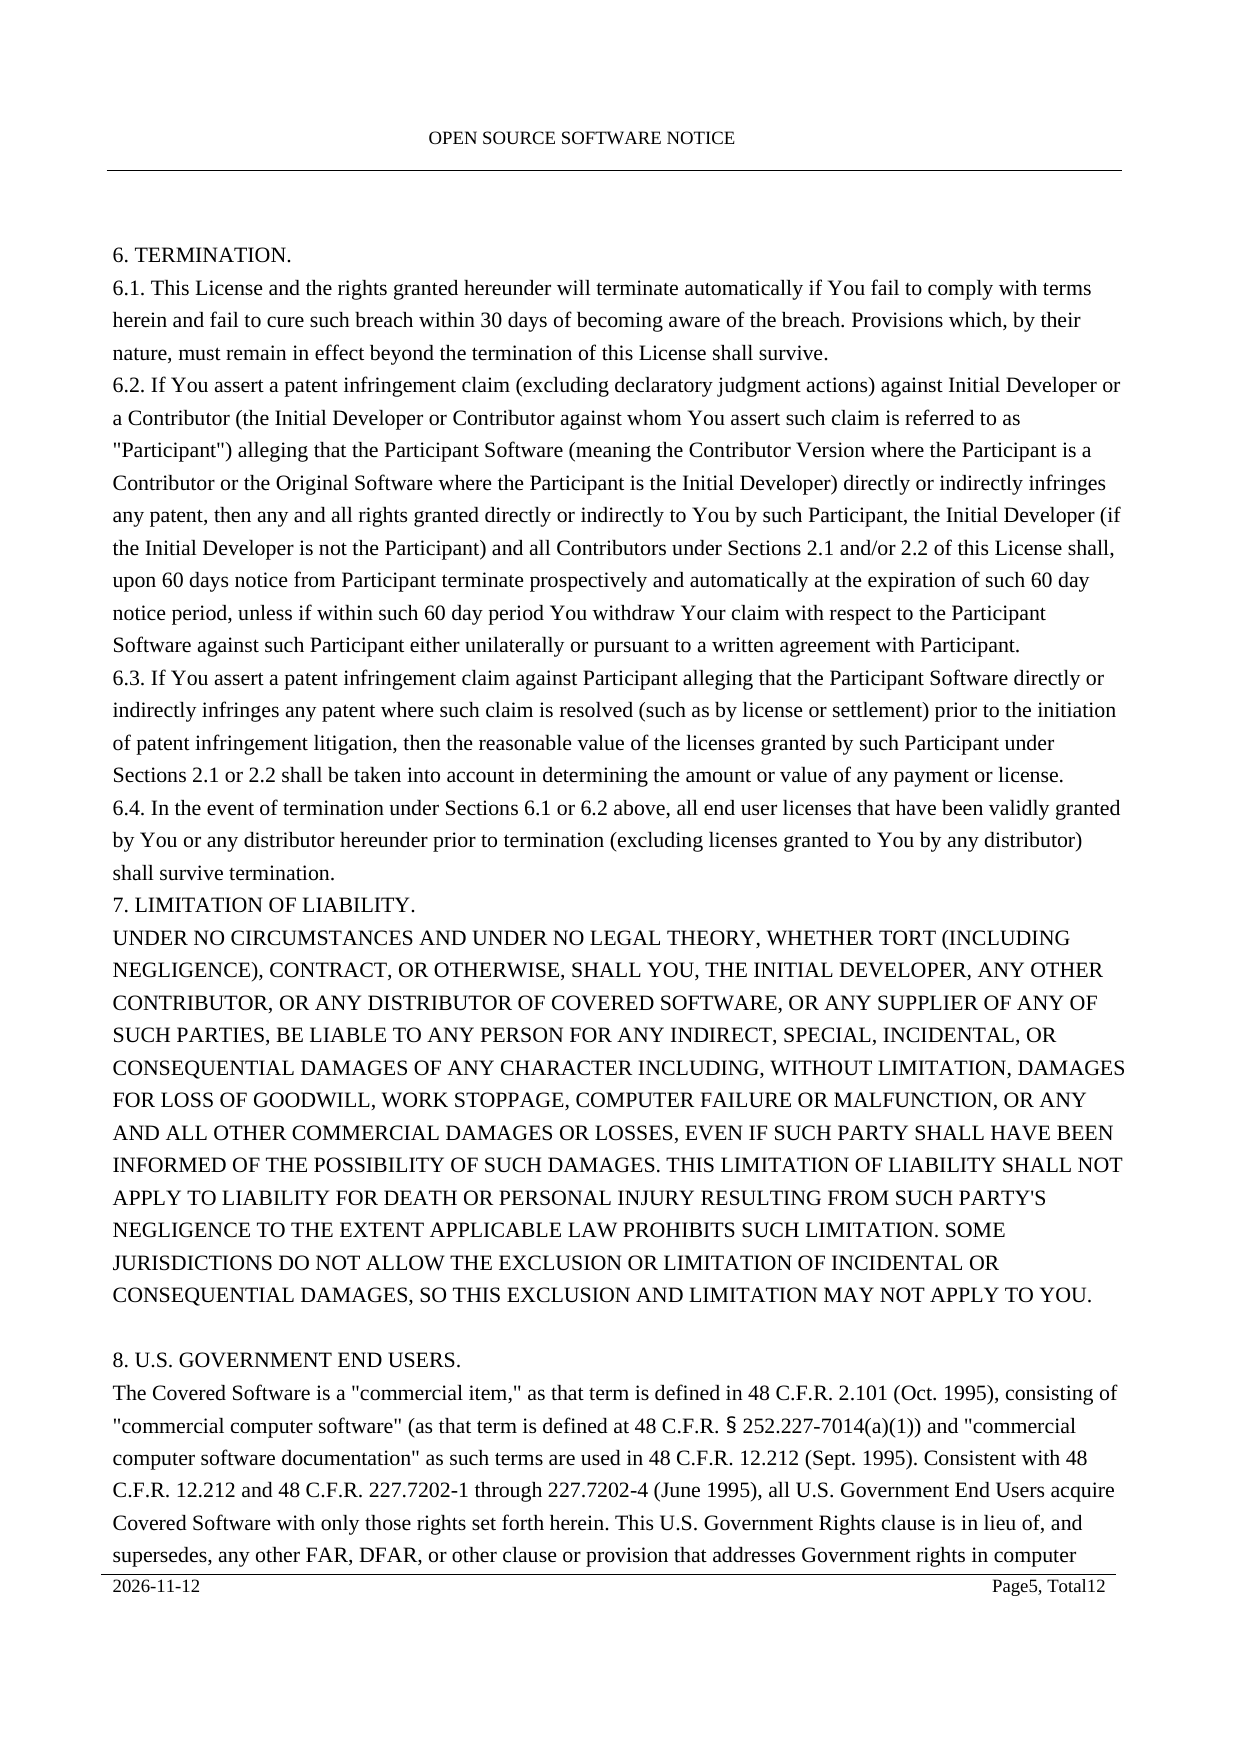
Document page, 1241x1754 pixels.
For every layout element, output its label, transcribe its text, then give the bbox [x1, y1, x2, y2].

text 6.1. This License and the rights granted hereunder will terminate automatically if You fail to comply with terms herein and fail to cure such breach within 30 days of becoming aware of the breach. Provisions which, by their nature, must remain in effect beyond the termination of this License shall survive. [112, 271, 1128, 369]
text 6.2. If You assert a patent infringement claim (excluding declaratory judgment actions) against Initial Developer or a Contributor (the Initial Developer or Contributor against whom You assert such claim is referred to as "Participant") alleging that the Participant Software (meaning the Contributor Version where the Participant is a Contributor or the Original Software where the Participant is the Initial Developer) directly or indirectly infringes any patent, then any and all rights granted directly or indirectly to You by such Participant, the Initial Developer (if the Initial Developer is not the Participant) and all Contributors under Sections 2.1 and/or 2.2 of this License shall, upon 60 days notice from Participant terminate prospectively and automatically at the expiration of such 60 day notice period, unless if within such 60 day period You withdraw Your claim with respect to the Participant Software against such Participant either unilaterally or pursuant to a written agreement with Participant. [112, 369, 1128, 661]
text 8. U.S. GOVERNMENT END USERS. [112, 1344, 1128, 1376]
text 6.3. If You assert a patent infringement claim against Participant alleging that the Participant Software directly or indirectly infringes any patent where such claim is resolved (such as by license or settlement) prior to the initiation of patent infringement litigation, then the reasonable value of the licenses granted by such Participant under Sections 2.1 or 2.2 shall be taken into account in determining the amount or value of any payment or license. [112, 661, 1128, 791]
text 7. LIMITATION OF LIABILITY. [112, 889, 1128, 921]
text 6. TERMINATION. [112, 239, 1128, 271]
text 6.4. In the event of termination under Sections 6.1 or 6.2 above, all end user licenses that have been validly granted by You or any distributor hereunder prior to termination (excluding licenses granted to You by any distributor) shall survive termination. [112, 791, 1128, 889]
text UNDER NO CIRCUMSTANCES AND UNDER NO LEGAL THEORY, WHETHER TORT (INCLUDING NEGLIGENCE), CONTRACT, OR OTHERWISE, SHALL YOU, THE INITIAL DEVELOPER, ANY OTHER CONTRIBUTOR, OR ANY DISTRIBUTOR OF COVERED SOFTWARE, OR ANY SUPPLIER OF ANY OF SUCH PARTIES, BE LIABLE TO ANY PERSON FOR ANY INDIRECT, SPECIAL, INCIDENTAL, OR CONSEQUENTIAL DAMAGES OF ANY CHARACTER INCLUDING, WITHOUT LIMITATION, DAMAGES FOR LOSS OF GOODWILL, WORK STOPPAGE, COMPUTER FAILURE OR MALFUNCTION, OR ANY AND ALL OTHER COMMERCIAL DAMAGES OR LOSSES, EVEN IF SUCH PARTY SHALL HAVE BEEN INFORMED OF THE POSSIBILITY OF SUCH DAMAGES. THIS LIMITATION OF LIABILITY SHALL NOT APPLY TO LIABILITY FOR DEATH OR PERSONAL INJURY RESULTING FROM SUCH PARTY'S NEGLIGENCE TO THE EXTENT APPLICABLE LAW PROHIBITS SUCH LIMITATION. SOME JURISDICTIONS DO NOT ALLOW THE EXCLUSION OR LIMITATION OF INCIDENTAL OR CONSEQUENTIAL DAMAGES, SO THIS EXCLUSION AND LIMITATION MAY NOT APPLY TO YOU. [112, 921, 1128, 1311]
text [112, 1376, 1128, 1571]
